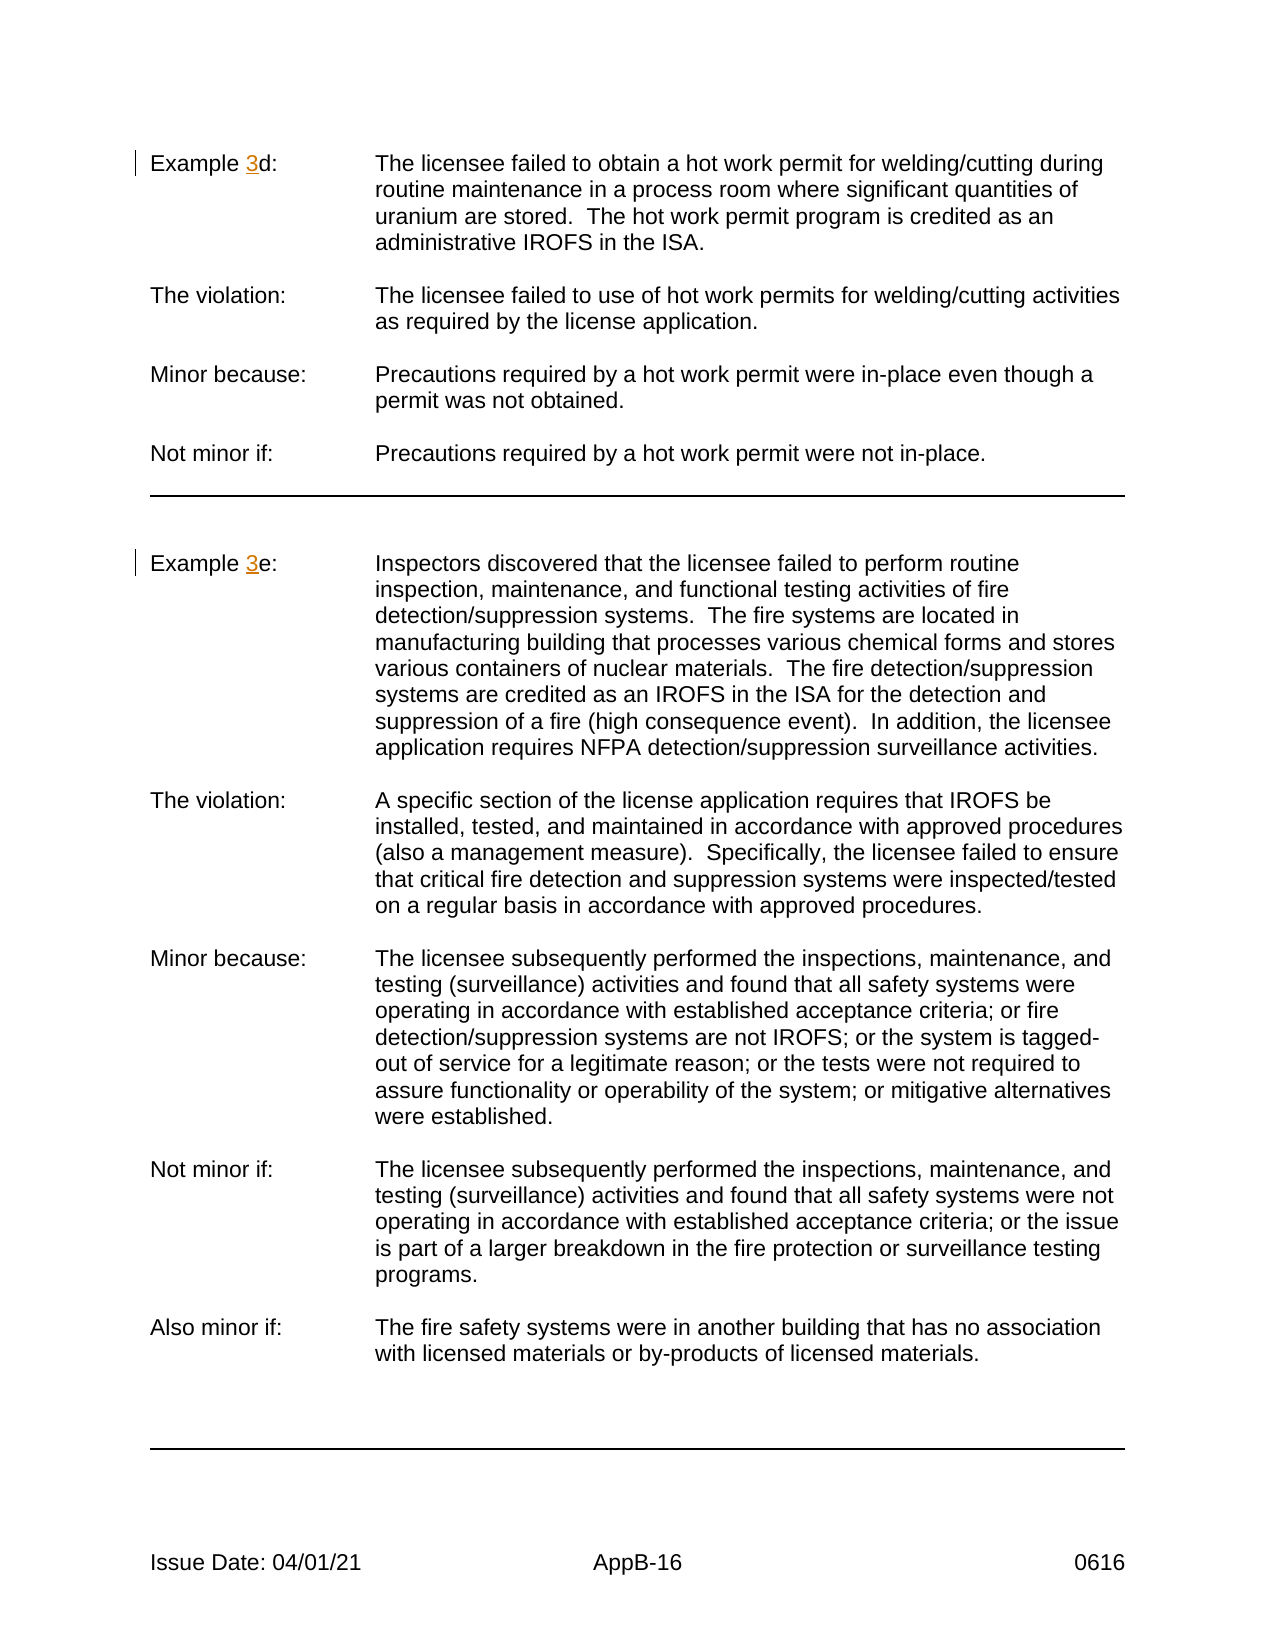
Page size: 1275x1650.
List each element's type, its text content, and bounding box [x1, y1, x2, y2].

text Minor because: The licensee subsequently performed the inspections, maintenance, and testing (surveillance) activities and found that all safety systems were operating in accordance with established acceptance criteria; or fire detection/suppression systems are not IROFS; or the system is tagged-out of service for a legitimate reason; or the tests were not required to assure functionality or operability of the system; or mitigative alternatives were established. [150, 945, 1125, 1129]
text The violation: The licensee failed to use of hot work permits for welding/cutting activities as required by the license application. [150, 282, 1125, 334]
text Example e: Inspectors discovered that the licensee failed to perform routine inspection, maintenance, and functional testing activities of fire detection/suppression systems. The fire systems are located in manufacturing building that processes various chemical forms and stores various containers of nuclear materials. The fire detection/suppression systems are credited as an IROFS in the ISA for the detection and suppression of a fire (high consequence event). In addition, the licensee application requires NFPA detection/suppression surveillance activities. [150, 549, 1125, 760]
text Minor because: Precautions required by a hot work permit were in-place even though a permit was not obtained. [150, 361, 1125, 413]
text Not minor if: Precautions required by a hot work permit were not in-place. [150, 440, 1125, 466]
text Example d: The licensee failed to obtain a hot work permit for welding/cutting during routine maintenance in a process room where significant quantities of uranium are stored. The hot work permit program is credited as an administrative IROFS in the ISA. [150, 150, 1125, 255]
text Not minor if: The licensee subsequently performed the inspections, maintenance, and testing (surveillance) activities and found that all safety systems were not operating in accordance with established acceptance criteria; or the issue is part of a larger breakdown in the fire protection or surveillance testing programs. [150, 1156, 1125, 1287]
text Also minor if: The fire safety systems were in another building that has no association with licensed materials or by-products of licensed materials. [150, 1314, 1125, 1366]
text The violation: A specific section of the license application requires that IROFS be installed, tested, and maintained in accordance with approved procedures (also a management measure). Specifically, the licensee failed to ensure that critical fire detection and suppression systems were inspected/tested on a regular basis in accordance with approved procedures. [150, 787, 1125, 918]
